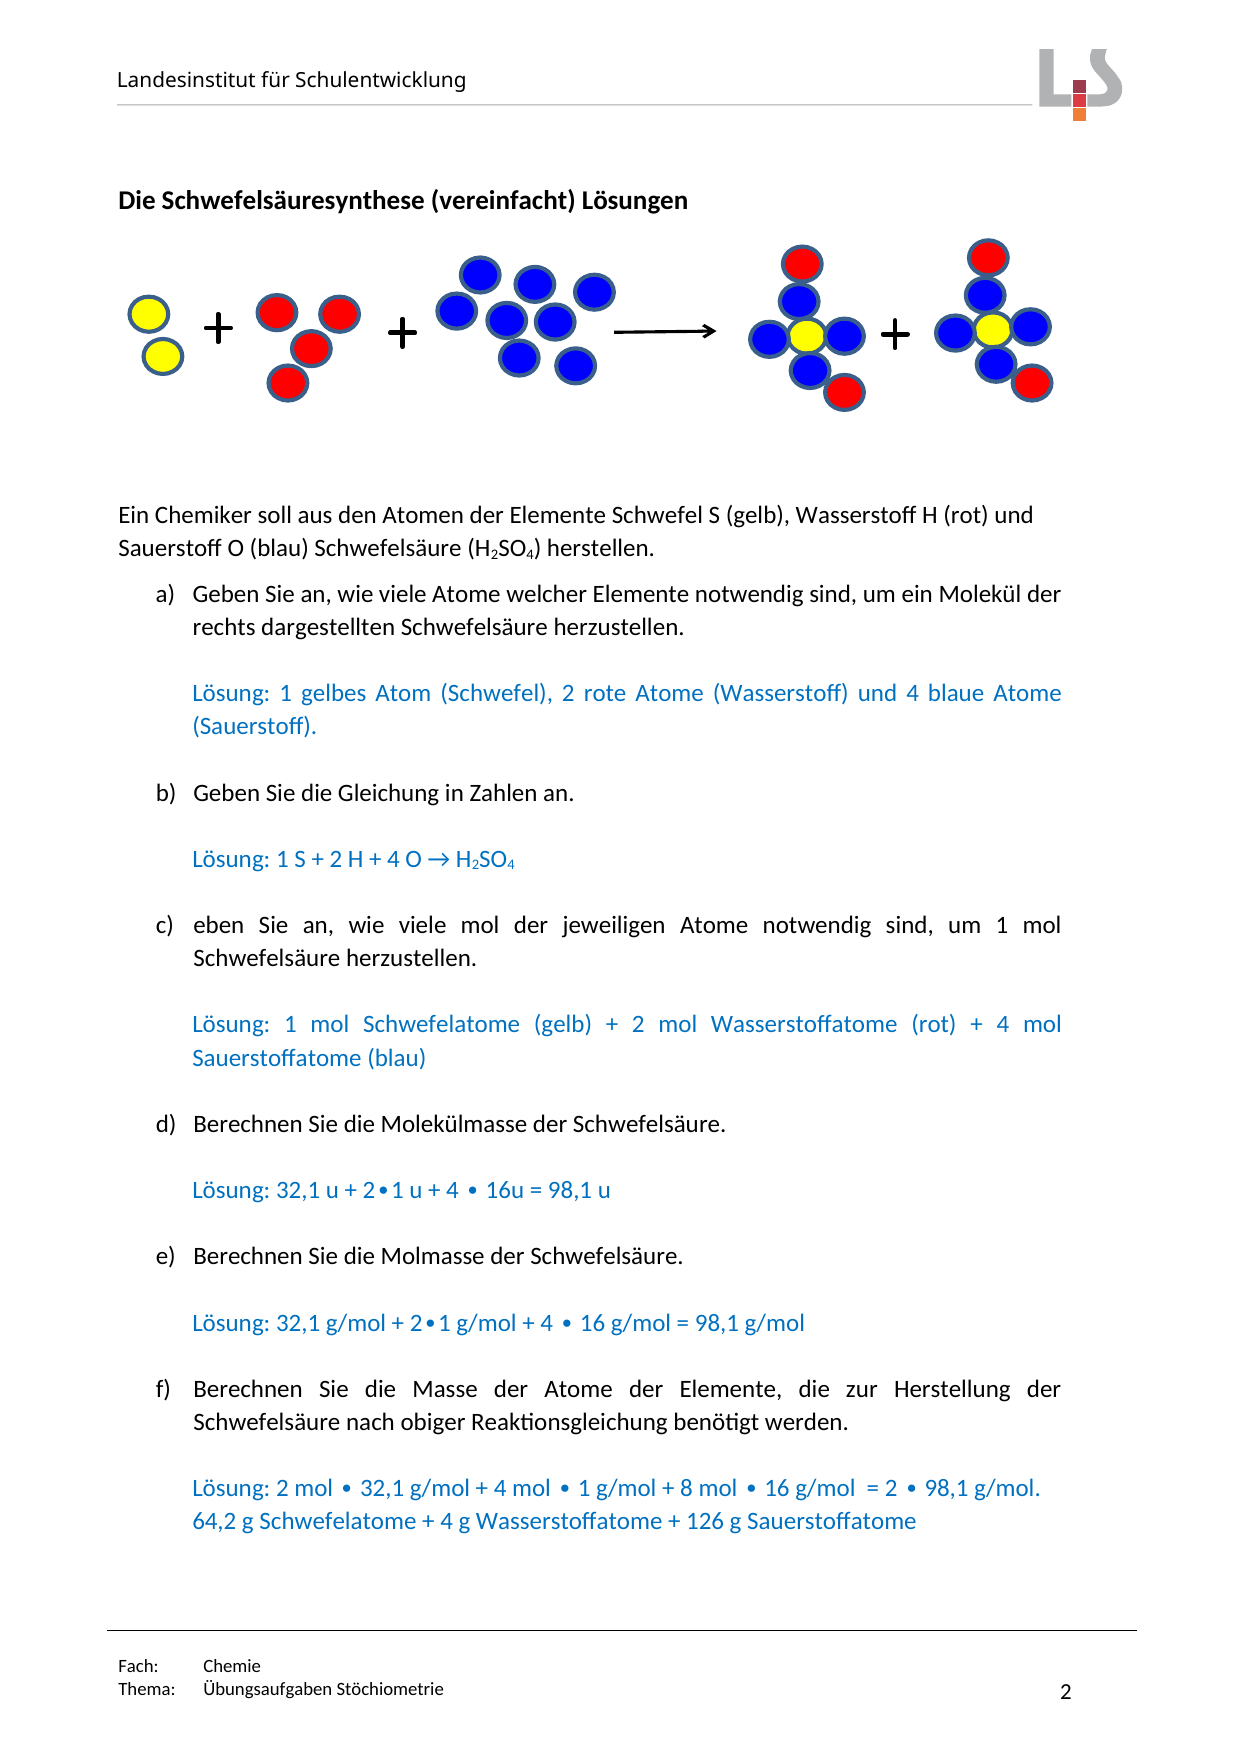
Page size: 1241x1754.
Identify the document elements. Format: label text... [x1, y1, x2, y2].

text Geben Sie die Gleichung in Zahlen an. [156, 774, 1063, 808]
text Lösung: 2 mol ∙ 32,1 g/mol + 4 mol ∙ 1 g/mol + 8 mol ∙ 16 g/mol = 2 ∙ 98,1 g/mol. [192, 1470, 1063, 1503]
text Ein Chemiker soll aus den Atomen der Elemente Schwefel S (gelb), Wasserstoff H (rot) und [118, 497, 1063, 530]
text Sauerstoff O (blau) Schwefelsäure (H2SO4) herstellen. [118, 530, 1063, 563]
text eben Sie an, wie viele mol der jeweiligen Atome notwendig sind, um 1 mol Schwefelsäure herzustellen. [156, 907, 1063, 973]
list Geben Sie an, wie viele Atome welcher Elemente notwendig sind, um ein Molekül der rechts dargestellten Schwefelsäure herzustellen. [155, 576, 1063, 642]
text Berechnen Sie die Molmasse der Schwefelsäure. [156, 1238, 1063, 1271]
text Lösung: 32,1 u + 2∙1 u + 4 ∙ 16u = 98,1 u [192, 1172, 1063, 1205]
text Lösung: 32,1 g/mol + 2∙1 g/mol + 4 ∙ 16 g/mol = 98,1 g/mol [192, 1304, 1063, 1338]
text 64,2 g Schwefelatome + 4 g Wasserstoffatome + 126 g Sauerstoffatome [192, 1503, 1063, 1536]
text Lösung: 1 mol Schwefelatome (gelb) + 2 mol Wasserstoffatome (rot) + 4 mol Sauerstoffatome (blau) [192, 1006, 1063, 1073]
text Lösung: 1 gelbes Atom (Schwefel), 2 rote Atome (Wasserstoff) und 4 blaue Atome (Sauerstoff). [192, 675, 1063, 741]
text Berechnen Sie die Masse der Atome der Elemente, die zur Herstellung der Schwefelsäure nach obiger Reaktionsgleichung benötigt werden. [156, 1371, 1063, 1437]
text Die Schwefelsäuresynthese (vereinfacht) Lösungen [118, 177, 1063, 217]
text Lösung: 1 S + 2 H + 4 O → H2SO4 [192, 841, 1063, 874]
text Berechnen Sie die Molekülmasse der Schwefelsäure. [156, 1106, 1063, 1139]
